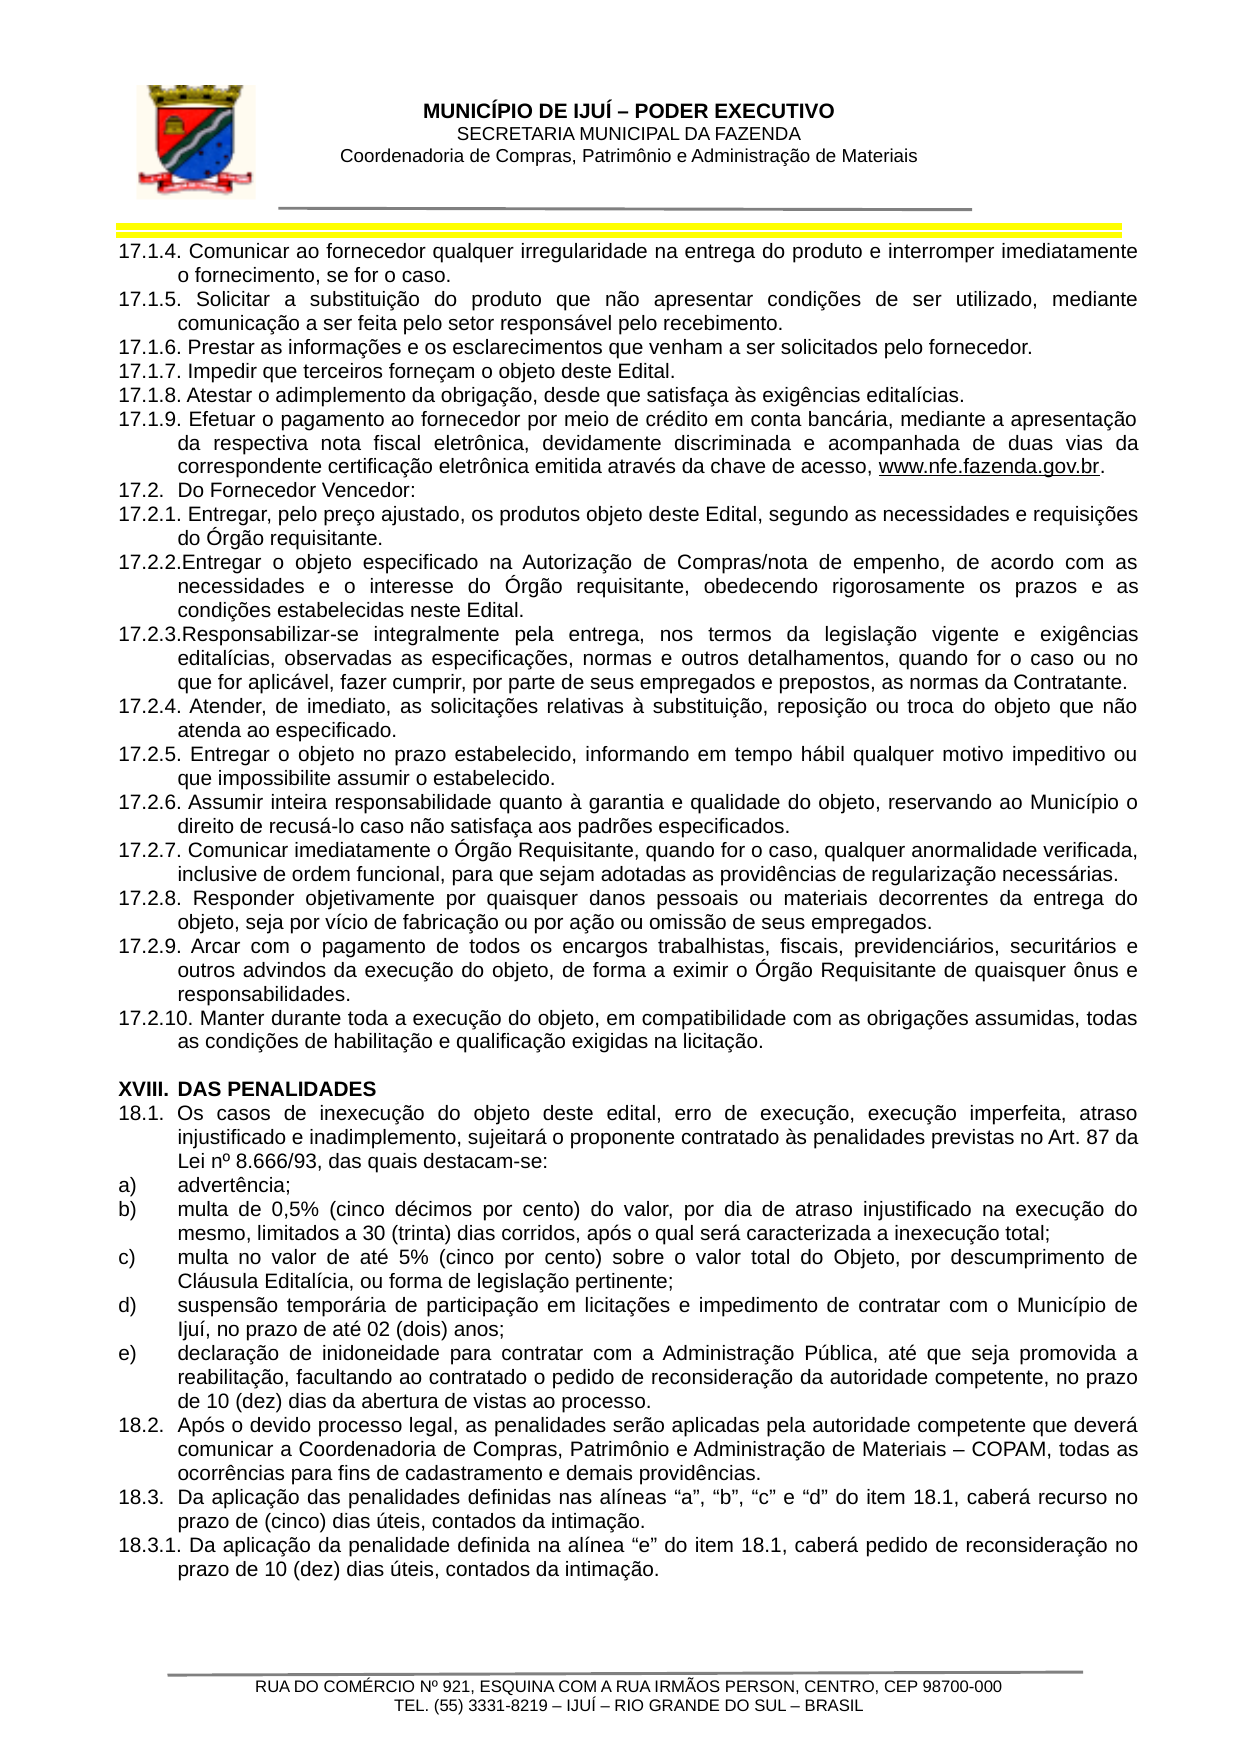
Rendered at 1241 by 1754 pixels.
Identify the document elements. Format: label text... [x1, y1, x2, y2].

text 18.2. Após o devido processo legal, as penalidades serão aplicadas pela autoridade competente que deverá comunicar a Coordenadoria de Compras, Patrimônio e Administração de Materiais – COPAM, todas as ocorrências para fins de cadastramento e demais providências. [118, 1413, 1139, 1484]
text 18.3.1. Da aplicação da penalidade definida na alínea “e” do item 18.1, caberá pedido de reconsideração no prazo de 10 (dez) dias úteis, contados da intimação. [118, 1532, 1139, 1580]
text 17.2.4. Atender, de imediato, as solicitações relativas à substituição, reposição ou troca do objeto que não atenda ao especificado. [118, 694, 1139, 742]
text 17.1.9. Efetuar o pagamento ao fornecedor por meio de crédito em conta bancária, mediante a apresentação da respectiva nota fiscal eletrônica, devidamente discriminada e acompanhada de duas vias da correspondente certificação eletrônica emitida através da chave de acesso, www.nfe.fazenda.gov.br. [118, 406, 1139, 478]
text XVIII. DAS PENALIDADES [118, 1077, 1139, 1101]
text 17.1.5. Solicitar a substituição do produto que não apresentar condições de ser utilizado, mediante comunicação a ser feita pelo setor responsável pelo recebimento. [118, 287, 1139, 334]
picture [135, 85, 256, 202]
text 17.1.6. Prestar as informações e os esclarecimentos que venham a ser solicitados pelo fornecedor. [118, 334, 1139, 358]
text b) multa de 0,5% (cinco décimos por cento) do valor, por dia de atraso injustificado na execução do mesmo, limitados a 30 (trinta) dias corridos, após o qual será caracterizada a inexecução total; [118, 1197, 1139, 1245]
text 17.2.2.Entregar o objeto especificado na Autorização de Compras/nota de empenho, de acordo com as necessidades e o interesse do Órgão requisitante, obedecendo rigorosamente os prazos e as condições estabelecidas neste Edital. [118, 550, 1139, 622]
text 17.1.4. Comunicar ao fornecedor qualquer irregularidade na entrega do produto e interromper imediatamente o fornecimento, se for o caso. [118, 239, 1139, 287]
text 17.2.1. Entregar, pelo preço ajustado, os produtos objeto deste Edital, segundo as necessidades e requisições do Órgão requisitante. [118, 502, 1139, 550]
text 17.1.7. Impedir que terceiros forneçam o objeto deste Edital. [118, 358, 1139, 382]
text 17.2.8. Responder objetivamente por quaisquer danos pessoais ou materiais decorrentes da entrega do objeto, seja por vício de fabricação ou por ação ou omissão de seus empregados. [118, 886, 1139, 933]
text 17.1.8. Atestar o adimplemento da obrigação, desde que satisfaça às exigências editalícias. [118, 382, 1139, 406]
text 17.2.5. Entregar o objeto no prazo estabelecido, informando em tempo hábil qualquer motivo impeditivo ou que impossibilite assumir o estabelecido. [118, 742, 1139, 790]
text 17.2.10. Manter durante toda a execução do objeto, em compatibilidade com as obrigações assumidas, todas as condições de habilitação e qualificação exigidas na licitação. [118, 1005, 1139, 1053]
text 18.3. Da aplicação das penalidades definidas nas alíneas “a”, “b”, “c” e “d” do item 18.1, caberá recurso no prazo de (cinco) dias úteis, contados da intimação. [118, 1484, 1139, 1532]
text 17.2.3.Responsabilizar-se integralmente pela entrega, nos termos da legislação vigente e exigências editalícias, observadas as especificações, normas e outros detalhamentos, quando for o caso ou no que for aplicável, fazer cumprir, por parte de seus empregados e prepostos, as normas da Contratante. [118, 622, 1139, 694]
text 17.2.9. Arcar com o pagamento de todos os encargos trabalhistas, fiscais, previdenciários, securitários e outros advindos da execução do objeto, de forma a eximir o Órgão Requisitante de quaisquer ônus e responsabilidades. [118, 933, 1139, 1005]
text 17.2. Do Fornecedor Vencedor: [118, 478, 1139, 502]
text a) advertência; [118, 1173, 1139, 1197]
text 17.2.6. Assumir inteira responsabilidade quanto à garantia e qualidade do objeto, reservando ao Município o direito de recusá-lo caso não satisfaça aos padrões especificados. [118, 790, 1139, 838]
text 17.2.7. Comunicar imediatamente o Órgão Requisitante, quando for o caso, qualquer anormalidade verificada, inclusive de ordem funcional, para que sejam adotadas as providências de regularização necessárias. [118, 838, 1139, 886]
text 18.1. Os casos de inexecução do objeto deste edital, erro de execução, execução imperfeita, atraso injustificado e inadimplemento, sujeitará o proponente contratado às penalidades previstas no Art. 87 da Lei nº 8.666/93, das quais destacam-se: [118, 1101, 1139, 1173]
text c) multa no valor de até 5% (cinco por cento) sobre o valor total do Objeto, por descumprimento de Cláusula Editalícia, ou forma de legislação pertinente; [118, 1245, 1139, 1293]
text e) declaração de inidoneidade para contratar com a Administração Pública, até que seja promovida a reabilitação, facultando ao contratado o pedido de reconsideração da autoridade competente, no prazo de 10 (dez) dias da abertura de vistas ao processo. [118, 1341, 1139, 1413]
text d) suspensão temporária de participação em licitações e impedimento de contratar com o Município de Ijuí, no prazo de até 02 (dois) anos; [118, 1293, 1139, 1341]
